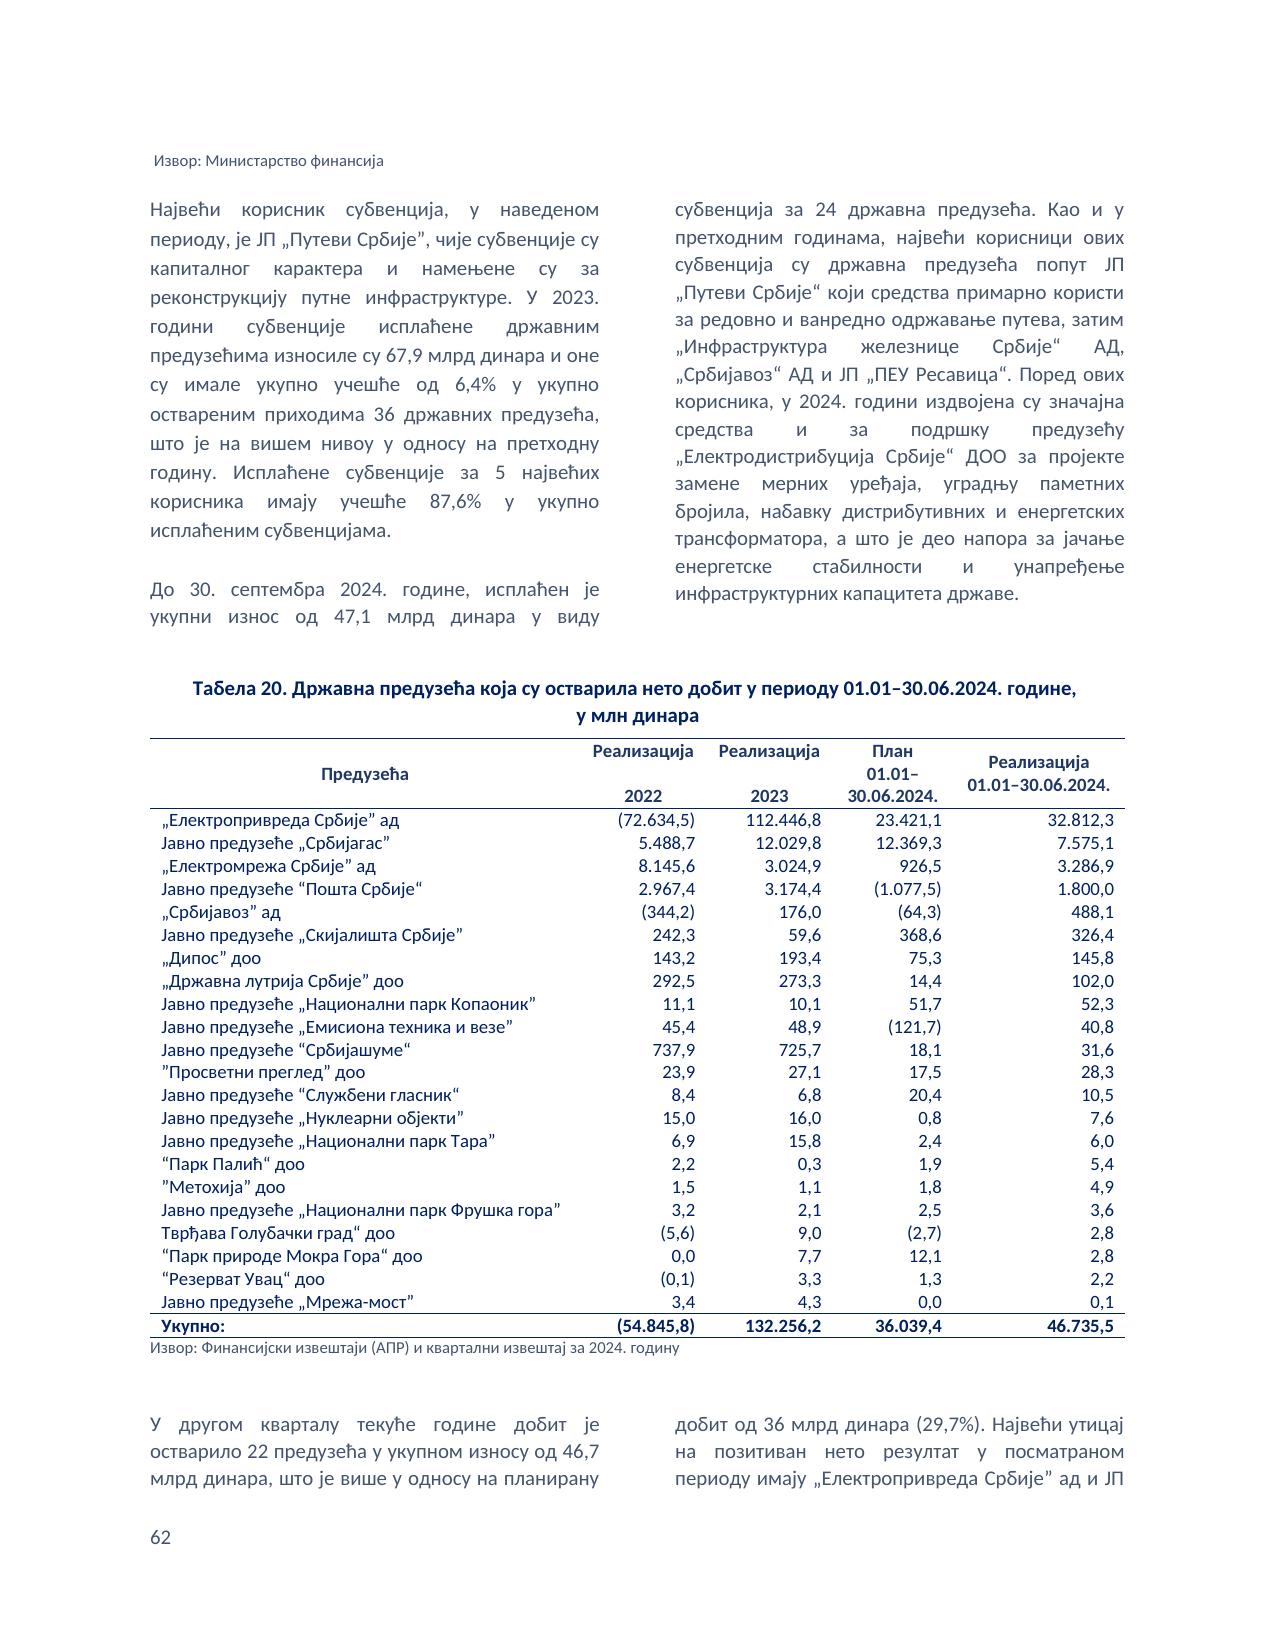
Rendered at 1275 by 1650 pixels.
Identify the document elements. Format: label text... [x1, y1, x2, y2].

table_cell “Парк природе Мокра Гора“ доо [150, 1244, 580, 1267]
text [150, 1411, 600, 1491]
table_cell 1,1 [706, 1175, 832, 1198]
table_cell 132.256,2 [706, 1314, 832, 1337]
table_cell 193,4 [706, 946, 832, 969]
table_cell 0,3 [706, 1153, 832, 1175]
table_cell 8,4 [580, 1084, 706, 1107]
table_cell Јавно предузеће „Емисиона техника и везе” [150, 1015, 580, 1038]
table_cell 2,8 [953, 1221, 1125, 1244]
table_cell 23.421,1 [833, 809, 953, 832]
table_cell (64,3) [833, 900, 953, 923]
table_cell 3.024,9 [706, 855, 832, 877]
table_header Реализација 2022 [580, 739, 706, 808]
table_cell 1,9 [833, 1153, 953, 1175]
table_cell 926,5 [833, 855, 953, 877]
table_cell 5,4 [953, 1153, 1125, 1175]
text Извор: Министарство финансија [150, 150, 1125, 170]
table_cell 0,8 [833, 1107, 953, 1129]
table_cell 2,1 [706, 1198, 832, 1221]
table_cell 1,5 [580, 1175, 706, 1198]
table_cell 3,3 [706, 1267, 832, 1290]
table_header Реализација 01.01–30.06.2024. [953, 739, 1125, 808]
table_cell 326,4 [953, 923, 1125, 946]
table_cell “Парк Палић“ доо [150, 1153, 580, 1175]
table_cell 145,8 [953, 946, 1125, 969]
table_cell (1.077,5) [833, 878, 953, 900]
table_cell 11,1 [580, 992, 706, 1015]
table_cell 3.174,4 [706, 878, 832, 900]
table_cell 48,9 [706, 1015, 832, 1038]
table_cell 176,0 [706, 900, 832, 923]
table_cell 27,1 [706, 1061, 832, 1084]
table_cell 6,0 [953, 1130, 1125, 1152]
table_cell 32.812,3 [953, 809, 1125, 832]
table_cell Тврђава Голубачки град“ доо [150, 1221, 580, 1244]
table_cell 36.039,4 [833, 1314, 953, 1337]
table_cell 17,5 [833, 1061, 953, 1084]
table_cell 23,9 [580, 1061, 706, 1084]
table_cell „Србијавоз” ад [150, 900, 580, 923]
table_header Реализација 2023 [706, 739, 832, 808]
table_cell Јавно предузеће „Мрежа-мост” [150, 1290, 580, 1313]
table_cell 3,2 [580, 1198, 706, 1221]
table_cell 3,6 [953, 1198, 1125, 1221]
table_cell 31,6 [953, 1038, 1125, 1061]
table_cell (72.634,5) [580, 809, 706, 832]
table_cell 9,0 [706, 1221, 832, 1244]
table_cell 75,3 [833, 946, 953, 969]
table_cell 3.286,9 [953, 855, 1125, 877]
table_cell 102,0 [953, 969, 1125, 992]
table_cell 488,1 [953, 900, 1125, 923]
table_cell 2,2 [580, 1153, 706, 1175]
table_cell 6,9 [580, 1130, 706, 1152]
table_cell ”Метохија” доо [150, 1175, 580, 1198]
table_cell Јавно предузеће „Национални парк Тара” [150, 1130, 580, 1152]
table_cell 112.446,8 [706, 809, 832, 832]
text Највећи корисник субвенција, у наведеном периоду, је ЈП „Путеви Србије”, чије субвенције су капиталног карактера и намењене су за реконструкцију путне инфраструктуре. У 2023. години субвенције исплаћене државним предузећима износиле су 67,9 млрд динара и оне су имале укупно учешће од 6,4% у укупно оствареним приходима 36 државних предузећа, што је на вишем нивоу у односу на претходну годину. Исплаћене субвенције за 5 највећих корисника имају учешће 87,6% у укупно исплаћеним субвенцијама. [150, 197, 600, 543]
table_cell 143,2 [580, 946, 706, 969]
text Извор: Финансијски извештаји (АПР) и квартални извештај за 2024. годину [150, 1338, 1125, 1358]
table_cell 0,0 [580, 1244, 706, 1267]
table_cell „Електромрежа Србије” ад [150, 855, 580, 877]
table_cell 4,3 [706, 1290, 832, 1313]
table_cell 12.029,8 [706, 832, 832, 854]
table_cell 2.967,4 [580, 878, 706, 900]
table_cell 242,3 [580, 923, 706, 946]
table_cell (121,7) [833, 1015, 953, 1038]
table_cell 15,0 [580, 1107, 706, 1129]
table_cell „Државна лутрија Србије” доо [150, 969, 580, 992]
table_cell Укупно: [150, 1314, 580, 1337]
table_cell 2,4 [833, 1130, 953, 1152]
table_cell 273,3 [706, 969, 832, 992]
table_cell Јавно предузеће “Пошта Србије“ [150, 878, 580, 900]
text Табела 20. Државна предузећа која су остварила нето добит у периоду 01.01–30.06.2024. године, у млн динара [150, 675, 1125, 727]
text До 30. септембра 2024. године, исплаћен је укупни износ од 47,1 млрд динара у виду субвенција за 24 државна предузећа. Као и у претходним годинама, највећи корисници ових субвенција су државна предузећа попут ЈП „Путеви Србије“ који средства примарно користи за редовно и ванредно одржавање путева, затим „Инфраструктура железнице Србије“ АД, „Србијавоз“ АД и ЈП „ПЕУ Ресавица“. Поред ових корисника, у 2024. години издвојена су значајна средства и за подршку предузећу „Електродистрибуција Србије“ ДОО за пројекте замене мерних уређаја, уградњу паметних бројила, набавку дистрибутивних и енергетских трансформатора, а што је део напора за јачање енергетске стабилности и унапређење инфраструктурних капацитета државе. [675, 197, 1125, 606]
table_cell (5,6) [580, 1221, 706, 1244]
table_cell 14,4 [833, 969, 953, 992]
table_cell Јавно предузеће „Национални парк Фрушка гора” [150, 1198, 580, 1221]
table_cell Јавно предузеће „Национални парк Копаоник” [150, 992, 580, 1015]
table_cell 20,4 [833, 1084, 953, 1107]
table_cell Јавно предузеће “Службени гласник“ [150, 1084, 580, 1107]
table_header Предузећа [150, 739, 580, 808]
table_cell 1,3 [833, 1267, 953, 1290]
table_cell 8.145,6 [580, 855, 706, 877]
table_cell 6,8 [706, 1084, 832, 1107]
table_cell (0,1) [580, 1267, 706, 1290]
table_cell 7,7 [706, 1244, 832, 1267]
table_cell 1,8 [833, 1175, 953, 1198]
table_header План 01.01– 30.06.2024. [833, 739, 953, 808]
table_cell „Електропривреда Србије” ад [150, 809, 580, 832]
table_cell 16,0 [706, 1107, 832, 1129]
table_cell 10,1 [706, 992, 832, 1015]
table_cell Јавно предузеће „Скијалишта Србије” [150, 923, 580, 946]
table_cell 292,5 [580, 969, 706, 992]
table_cell 3,4 [580, 1290, 706, 1313]
table_cell 0,1 [953, 1290, 1125, 1313]
table_cell 7,6 [953, 1107, 1125, 1129]
table_cell 1.800,0 [953, 878, 1125, 900]
table_cell (2,7) [833, 1221, 953, 1244]
table_cell „Дипос” доо [150, 946, 580, 969]
table_cell “Резерват Увац“ доо [150, 1267, 580, 1290]
table_cell 2,8 [953, 1244, 1125, 1267]
table_cell 40,8 [953, 1015, 1125, 1038]
table_cell 4,9 [953, 1175, 1125, 1198]
table_cell 18,1 [833, 1038, 953, 1061]
table_cell 737,9 [580, 1038, 706, 1061]
table_cell 2,5 [833, 1198, 953, 1221]
table_cell 12.369,3 [833, 832, 953, 854]
table_cell 368,6 [833, 923, 953, 946]
table_cell 7.575,1 [953, 832, 1125, 854]
table_cell ”Просветни преглед” доо [150, 1061, 580, 1084]
table_cell Јавно предузеће „Нуклеарни објекти” [150, 1107, 580, 1129]
table_cell 59,6 [706, 923, 832, 946]
table_cell 2,2 [953, 1267, 1125, 1290]
table_cell 28,3 [953, 1061, 1125, 1084]
table_cell 51,7 [833, 992, 953, 1015]
table_cell 46.735,5 [953, 1314, 1125, 1337]
table_cell Јавно предузеће „Србијагас” [150, 832, 580, 854]
table_cell 725,7 [706, 1038, 832, 1061]
table_cell 45,4 [580, 1015, 706, 1038]
table_cell (344,2) [580, 900, 706, 923]
table_cell 10,5 [953, 1084, 1125, 1107]
table_cell 12,1 [833, 1244, 953, 1267]
table_cell Јавно предузеће “Србијашуме“ [150, 1038, 580, 1061]
table_cell (54.845,8) [580, 1314, 706, 1337]
table_cell 5.488,7 [580, 832, 706, 854]
table_cell 15,8 [706, 1130, 832, 1152]
table_cell 52,3 [953, 992, 1125, 1015]
table_cell 0,0 [833, 1290, 953, 1313]
